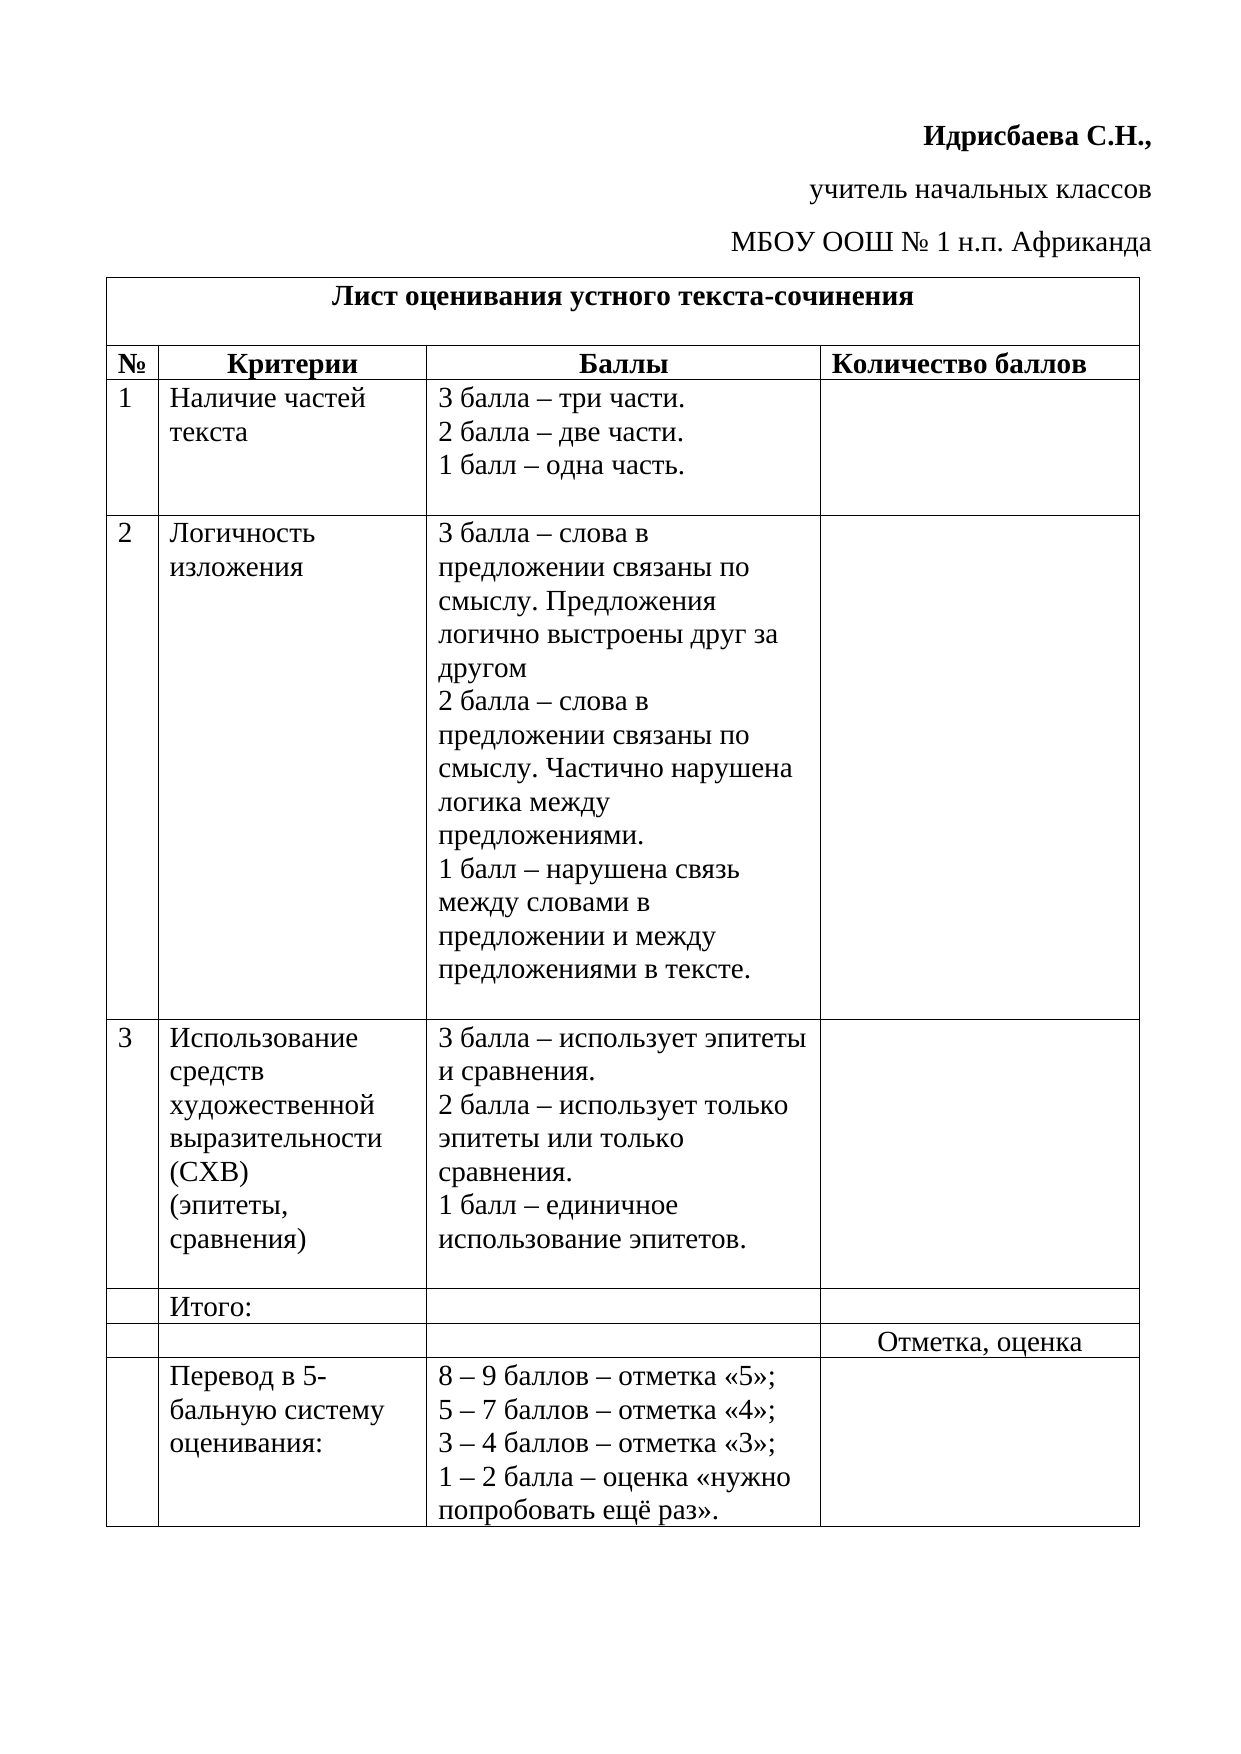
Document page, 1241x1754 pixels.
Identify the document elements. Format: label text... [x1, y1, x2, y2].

table_cell Отметка, оценка [821, 1324, 1139, 1357]
table_cell [107, 1289, 158, 1323]
table_cell Наличие частей текста [159, 380, 426, 514]
table_cell 1 [107, 380, 158, 514]
table_cell Баллы [427, 346, 820, 379]
table_cell 3 балла – слова в предложении связаны по смыслу. Предложения логично выстроены друг за другом 2 балла – слова в предложении связаны по смыслу. Частично нарушена логика между предложениями. 1 балл – нарушена связь между словами в предложении и между предложениями в тексте. [427, 516, 820, 1019]
table_cell 8 – 9 баллов – отметка «5»; 5 – 7 баллов – отметка «4»; 3 – 4 баллов – отметка «3»; 1 – 2 балла – оценка «нужно попробовать ещё раз». [427, 1358, 820, 1526]
table_cell 3 балла – три части. 2 балла – две части. 1 балл – одна часть. [427, 380, 820, 514]
text учитель начальных классов [177, 171, 1152, 204]
table_cell Логичность изложения [159, 516, 426, 1019]
table_cell 3 балла – использует эпитеты и сравнения. 2 балла – использует только эпитеты или только сравнения. 1 балл – единичное использование эпитетов. [427, 1020, 820, 1288]
table_cell Перевод в 5-бальную систему оценивания: [159, 1358, 426, 1526]
table_cell Критерии [159, 346, 426, 379]
table_cell Итого: [159, 1289, 426, 1323]
table_cell [427, 1289, 820, 1323]
text Идрисбаева С.Н., [177, 118, 1152, 152]
table_cell [821, 1020, 1139, 1288]
table_cell № [107, 346, 158, 379]
table_cell [427, 1324, 820, 1357]
table_cell [821, 1358, 1139, 1526]
table_cell [821, 516, 1139, 1019]
table_cell Использование средств художественной выразительности (СХВ) (эпитеты, сравнения) [159, 1020, 426, 1288]
table_cell [821, 380, 1139, 514]
text МБОУ ООШ № 1 н.п. Африканда [177, 224, 1152, 257]
table_cell [821, 1289, 1139, 1323]
table_header Лист оценивания устного текста-сочинения [107, 278, 1139, 345]
table_cell [107, 1324, 158, 1357]
table_cell [107, 1358, 158, 1526]
table_cell [159, 1324, 426, 1357]
table_cell 2 [107, 516, 158, 1019]
table_cell Количество баллов [821, 346, 1139, 379]
table_cell 3 [107, 1020, 158, 1288]
